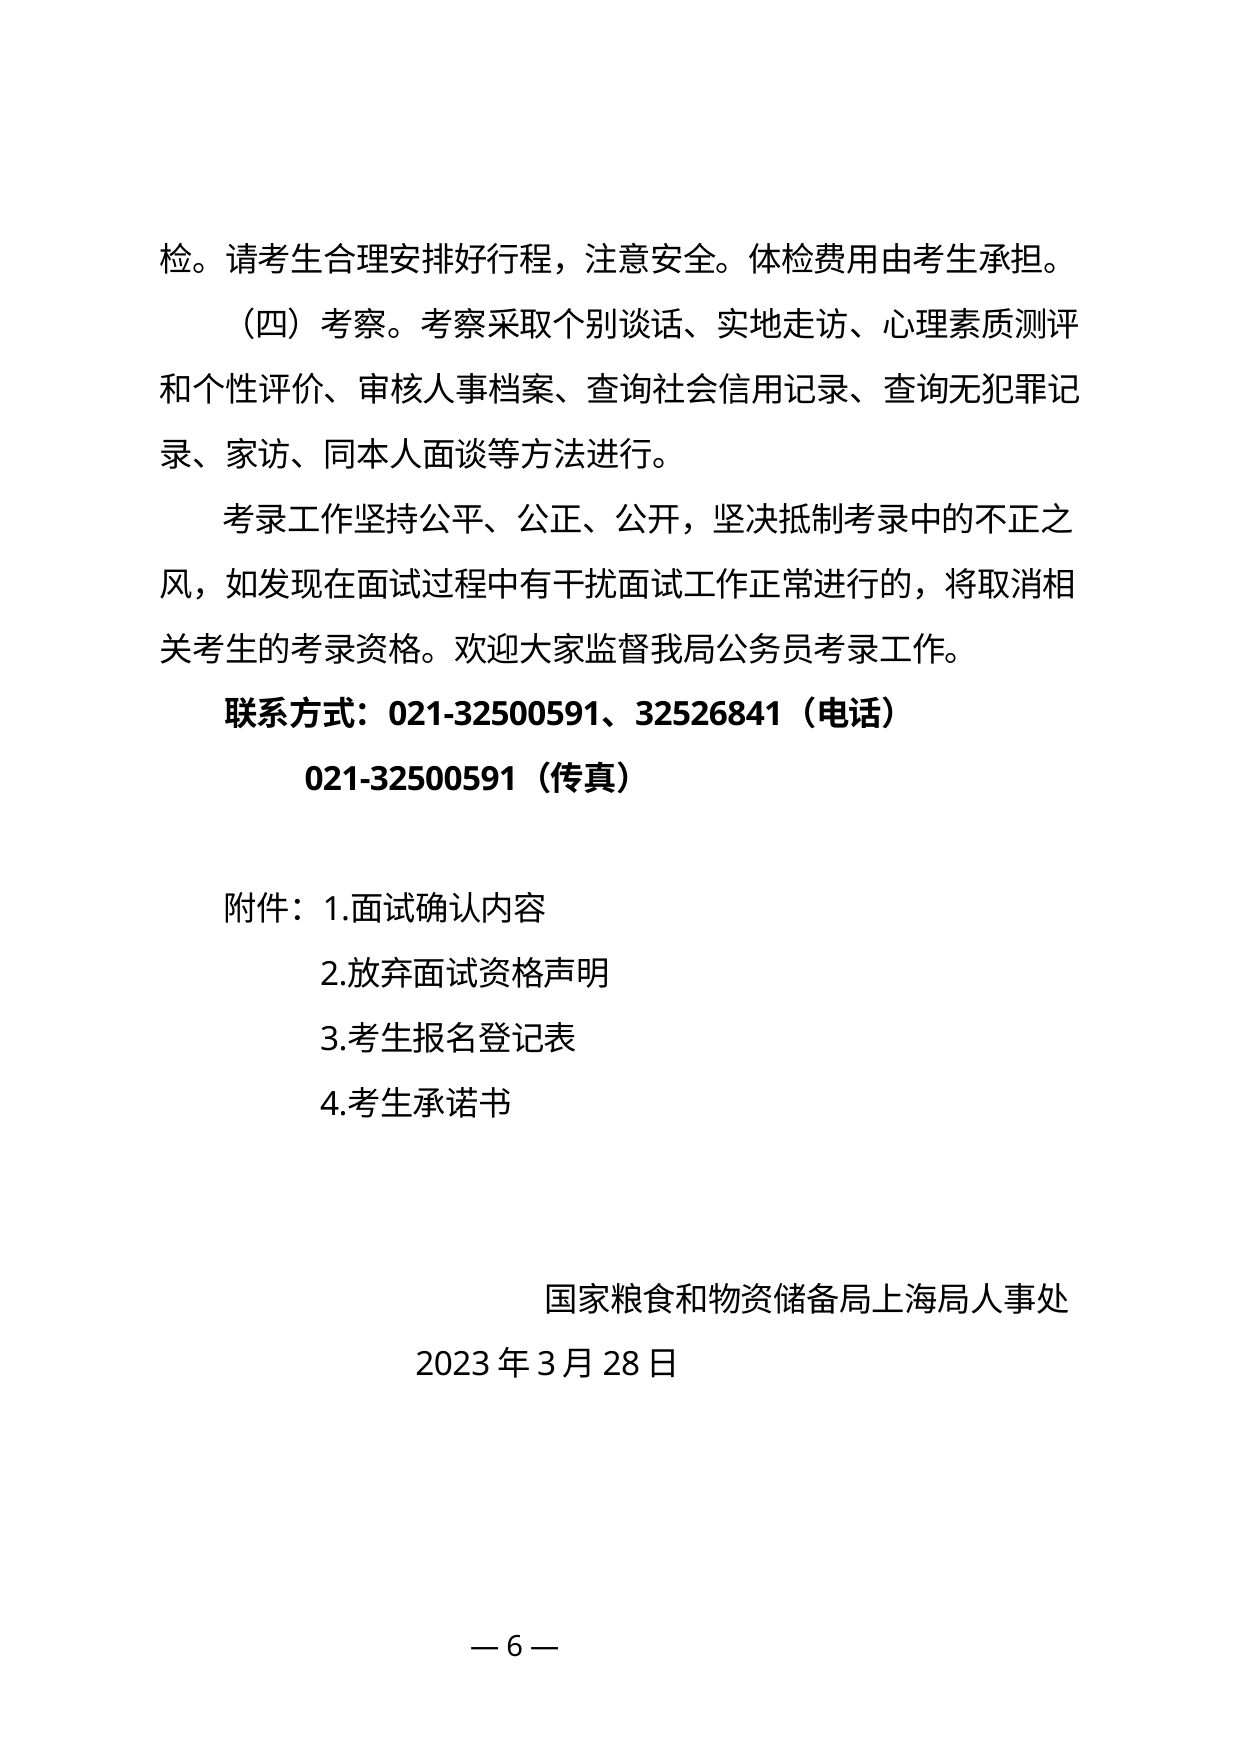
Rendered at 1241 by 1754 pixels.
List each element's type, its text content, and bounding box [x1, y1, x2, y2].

text 2023年3月28日 [159, 1329, 1081, 1394]
text 021-32500591（传真） [159, 744, 1081, 809]
text 联系方式：021-32500591、32526841（电话） [159, 679, 1081, 744]
text 4.考生承诺书 [159, 1069, 1081, 1134]
text （四）考察。考察采取个别谈话、实地走访、心理素质测评和个性评价、审核人事档案、查询社会信用记录、查询无犯罪记录、家访、同本人面谈等方法进行。 [159, 289, 1081, 484]
text 考录工作坚持公平、公正、公开，坚决抵制考录中的不正之风，如发现在面试过程中有干扰面试工作正常进行的，将取消相关考生的考录资格。欢迎大家监督我局公务员考录工作。 [159, 484, 1081, 679]
text 3.考生报名登记表 [159, 1004, 1081, 1069]
text 附件：1.面试确认内容 [159, 874, 1081, 939]
text 国家粮食和物资储备局上海局人事处 [159, 1264, 1081, 1329]
text 2.放弃面试资格声明 [159, 939, 1081, 1004]
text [159, 224, 1081, 289]
